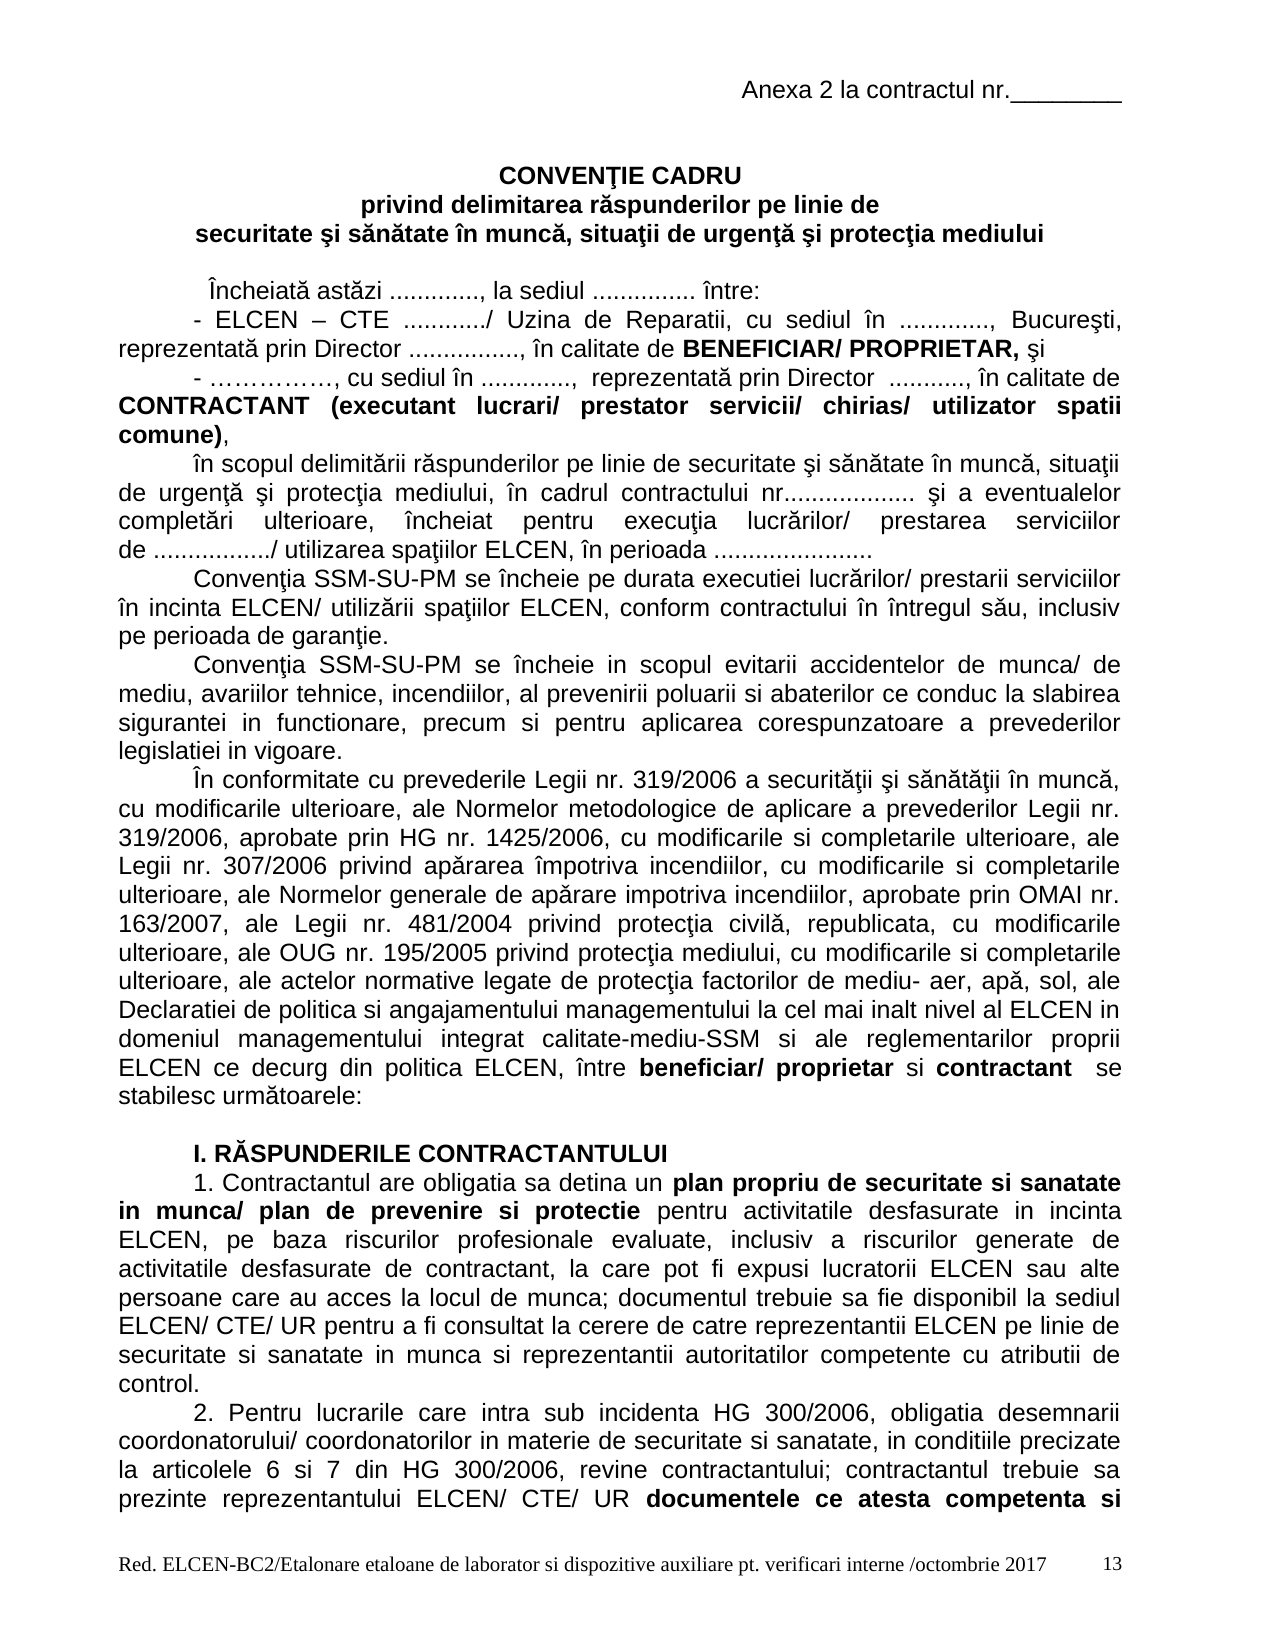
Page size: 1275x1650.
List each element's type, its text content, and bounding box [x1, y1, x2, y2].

text Încheiată astăzi ............., la sediul ............... între: [118, 276, 1122, 305]
text Convenţia SSM-SU-PM se încheie pe durata executiei lucrărilor/ prestarii serviciilor în incinta ELCEN/ utilizării spaţiilor ELCEN, conform contractului în întregul sǎu, inclusiv pe perioada de garanţie. [118, 564, 1122, 650]
text privind delimitarea răspunderilor pe linie de [118, 190, 1122, 219]
text 1. Contractantul are obligatia sa detina un plan propriu de securitate si sanatate in munca/ plan de prevenire si protectie pentru activitatile desfasurate in incinta ELCEN, pe baza riscurilor profesionale evaluate, inclusiv a riscurilor generate de activitatile desfasurate de contractant, la care pot fi expusi lucratorii ELCEN sau alte persoane care au acces la locul de munca; documentul trebuie sa fie disponibil la sediul ELCEN/ CTE/ UR pentru a fi consultat la cerere de catre reprezentantii ELCEN pe linie de securitate si sanatate in munca si reprezentantii autoritatilor competente cu atributii de control. [118, 1168, 1122, 1398]
text - ……………, cu sediul în ............., reprezentată prin Director ..........., în calitate de CONTRACTANT (executant lucrari/ prestator servicii/ chirias/ utilizator spatii comune), [118, 362, 1122, 449]
text - ELCEN – CTE ............/ Uzina de Reparatii, cu sediul în ............., Bucureşti, reprezentată prin Director ................, în calitate de BENEFICIAR/ PROPRIETAR, şi [118, 305, 1122, 362]
subtitle CONVENŢIE CADRU [118, 161, 1122, 190]
text securitate şi sănătate în muncă, situaţii de urgenţă şi protecţia mediului [118, 219, 1122, 247]
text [118, 1398, 1122, 1513]
text I. RĂSPUNDERILE CONTRACTANTULUI [118, 1139, 1122, 1168]
text Convenţia SSM-SU-PM se încheie in scopul evitarii accidentelor de munca/ de mediu, avariilor tehnice, incendiilor, al prevenirii poluarii si abaterilor ce conduc la slabirea sigurantei in functionare, precum si pentru aplicarea corespunzatoare a prevederilor legislatiei in vigoare. [118, 650, 1122, 765]
text Anexa 2 la contractul nr.________ [118, 75, 1122, 104]
text în scopul delimitării răspunderilor pe linie de securitate şi sănătate în muncă, situaţii de urgenţă şi protecţia mediului, în cadrul contractului nr................... şi a eventualelor completări ulterioare, încheiat pentru execuţia lucrărilor/ prestarea serviciilor de ................./ utilizarea spaţiilor ELCEN, în perioada ....................... [118, 449, 1122, 564]
text În conformitate cu prevederile Legii nr. 319/2006 a securităţii şi sănătăţii în muncă, cu modificarile ulterioare, ale Normelor metodologice de aplicare a prevederilor Legii nr. 319/2006, aprobate prin HG nr. 1425/2006, cu modificarile si completarile ulterioare, ale Legii nr. 307/2006 privind apǎrarea împotriva incendiilor, cu modificarile si completarile ulterioare, ale Normelor generale de apǎrare impotriva incendiilor, aprobate prin OMAI nr. 163/2007, ale Legii nr. 481/2004 privind protecţia civilǎ, republicata, cu modificarile ulterioare, ale OUG nr. 195/2005 privind protecţia mediului, cu modificarile si completarile ulterioare, ale actelor normative legate de protecţia factorilor de mediu- aer, apǎ, sol, ale Declaratiei de politica si angajamentului managementului la cel mai inalt nivel al ELCEN in domeniul managementului integrat calitate-mediu-SSM si ale reglementarilor proprii ELCEN ce decurg din politica ELCEN, între beneficiar/ proprietar si contractant se stabilesc următoarele: [118, 765, 1122, 1110]
